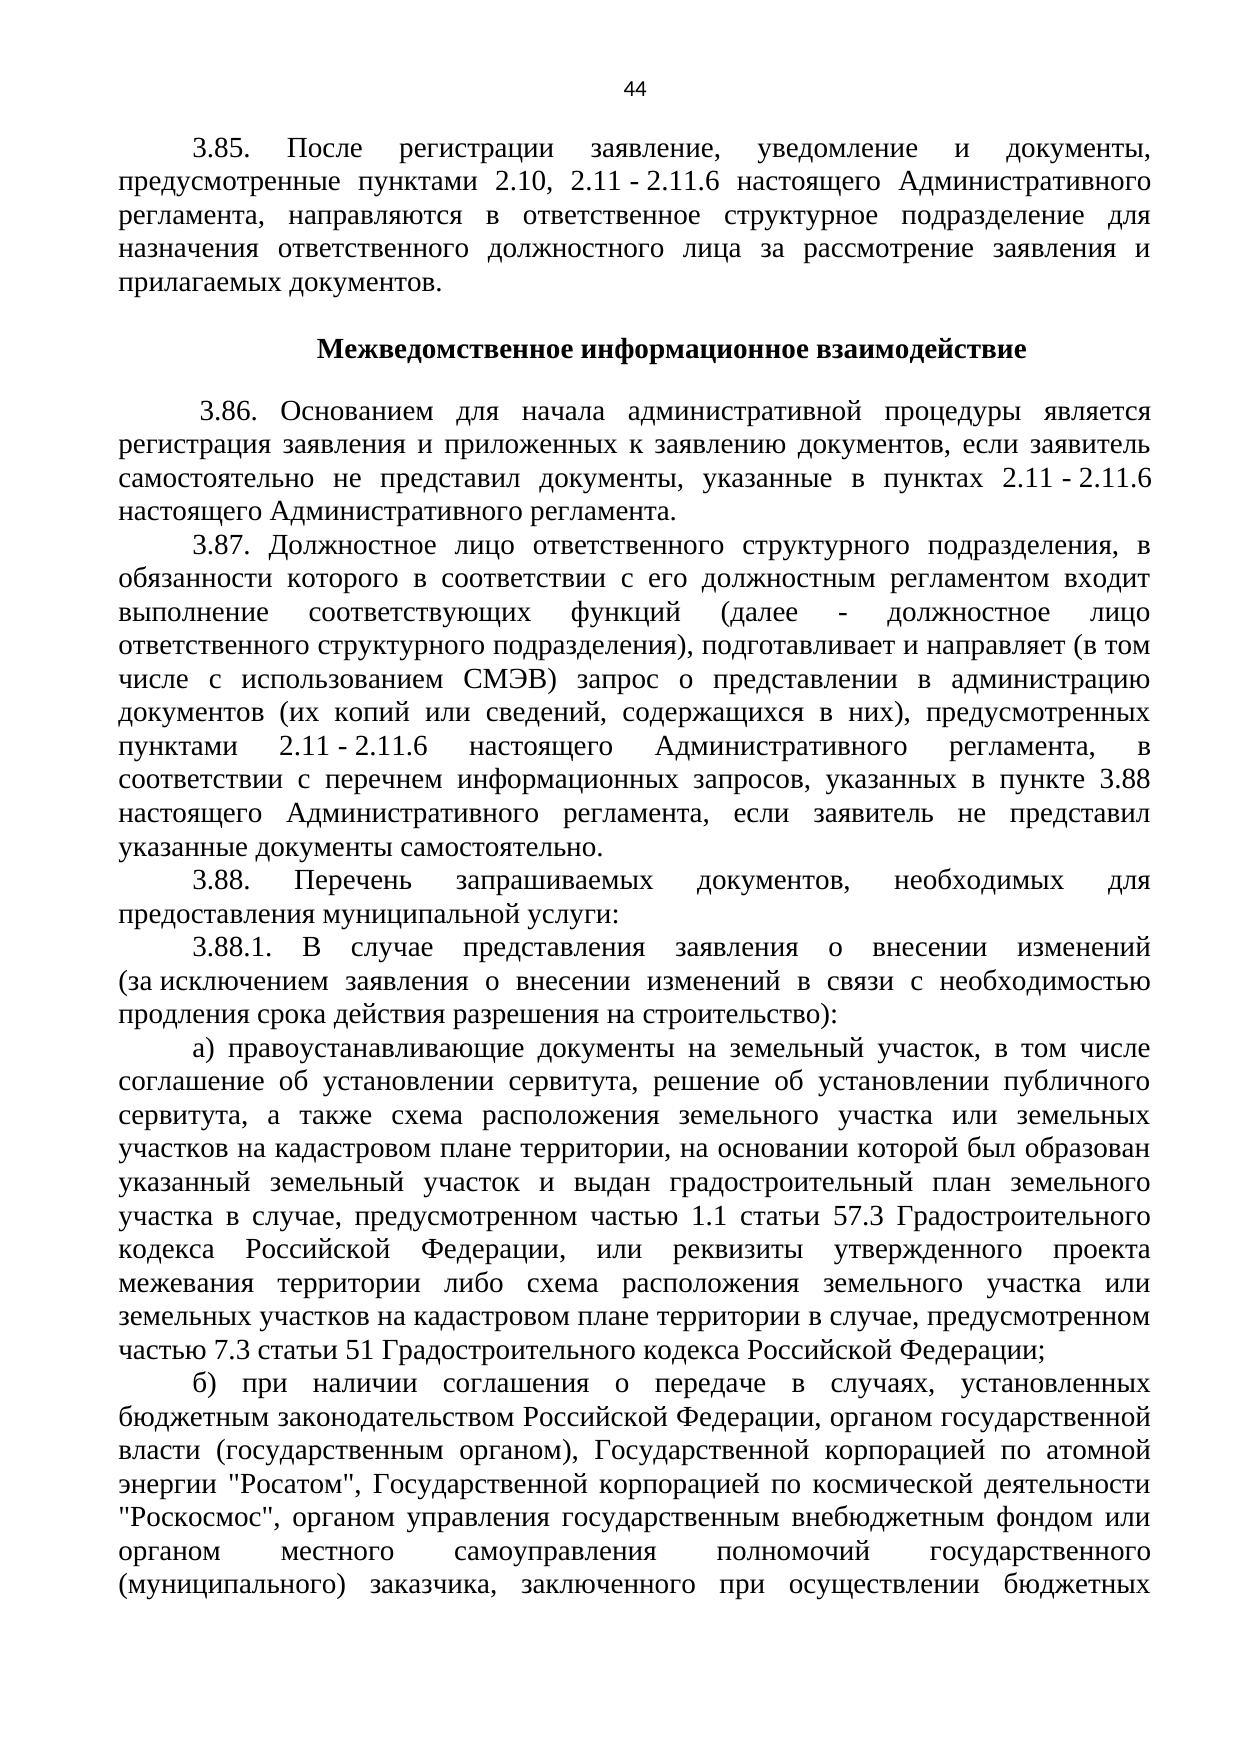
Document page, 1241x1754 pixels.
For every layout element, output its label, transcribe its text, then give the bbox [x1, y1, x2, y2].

text а) правоустанавливающие документы на земельный участок, в том числе соглашение об установлении сервитута, решение об установлении публичного сервитута, а также схема расположения земельного участка или земельных участков на кадастровом плане территории, на основании которой был образован указанный земельный участок и выдан градостроительный план земельного участка в случае, предусмотренном частью 1.1 статьи 57.3 Градостроительного кодекса Российской Федерации, или реквизиты утвержденного проекта межевания территории либо схема расположения земельного участка или земельных участков на кадастровом плане территории в случае, предусмотренном частью 7.3 статьи 51 Градостроительного кодекса Российской Федерации; [118, 1030, 1152, 1365]
text Межведомственное информационное взаимодействие [118, 331, 1152, 365]
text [118, 1365, 1152, 1600]
text 3.85. После регистрации заявление, уведомление и документы, предусмотренные пунктами 2.10, 2.11 - 2.11.6 настоящего Административного регламента, направляются в ответственное структурное подразделение для назначения ответственного должностного лица за рассмотрение заявления и прилагаемых документов. [118, 130, 1152, 298]
text 3.87. Должностное лицо ответственного структурного подразделения, в обязанности которого в соответствии с его должностным регламентом входит выполнение соответствующих функций (далее - должностное лицо ответственного структурного подразделения), подготавливает и направляет (в том числе с использованием СМЭВ) запрос о представлении в администрацию документов (их копий или сведений, содержащихся в них), предусмотренных пунктами 2.11 - 2.11.6 настоящего Административного регламента, в соответствии с перечнем информационных запросов, указанных в пункте 3.88 настоящего Административного регламента, если заявитель не представил указанные документы самостоятельно. [118, 527, 1152, 862]
text 3.88. Перечень запрашиваемых документов, необходимых для предоставления муниципальной услуги: [118, 862, 1152, 929]
text 3.86. Основанием для начала административной процедуры является регистрация заявления и приложенных к заявлению документов, если заявитель самостоятельно не представил документы, указанные в пунктах 2.11 - 2.11.6 настоящего Административного регламента. [118, 393, 1152, 527]
text 3.88.1. В случае представления заявления о внесении изменений (за исключением заявления о внесении изменений в связи с необходимостью продления срока действия разрешения на строительство): [118, 929, 1152, 1030]
